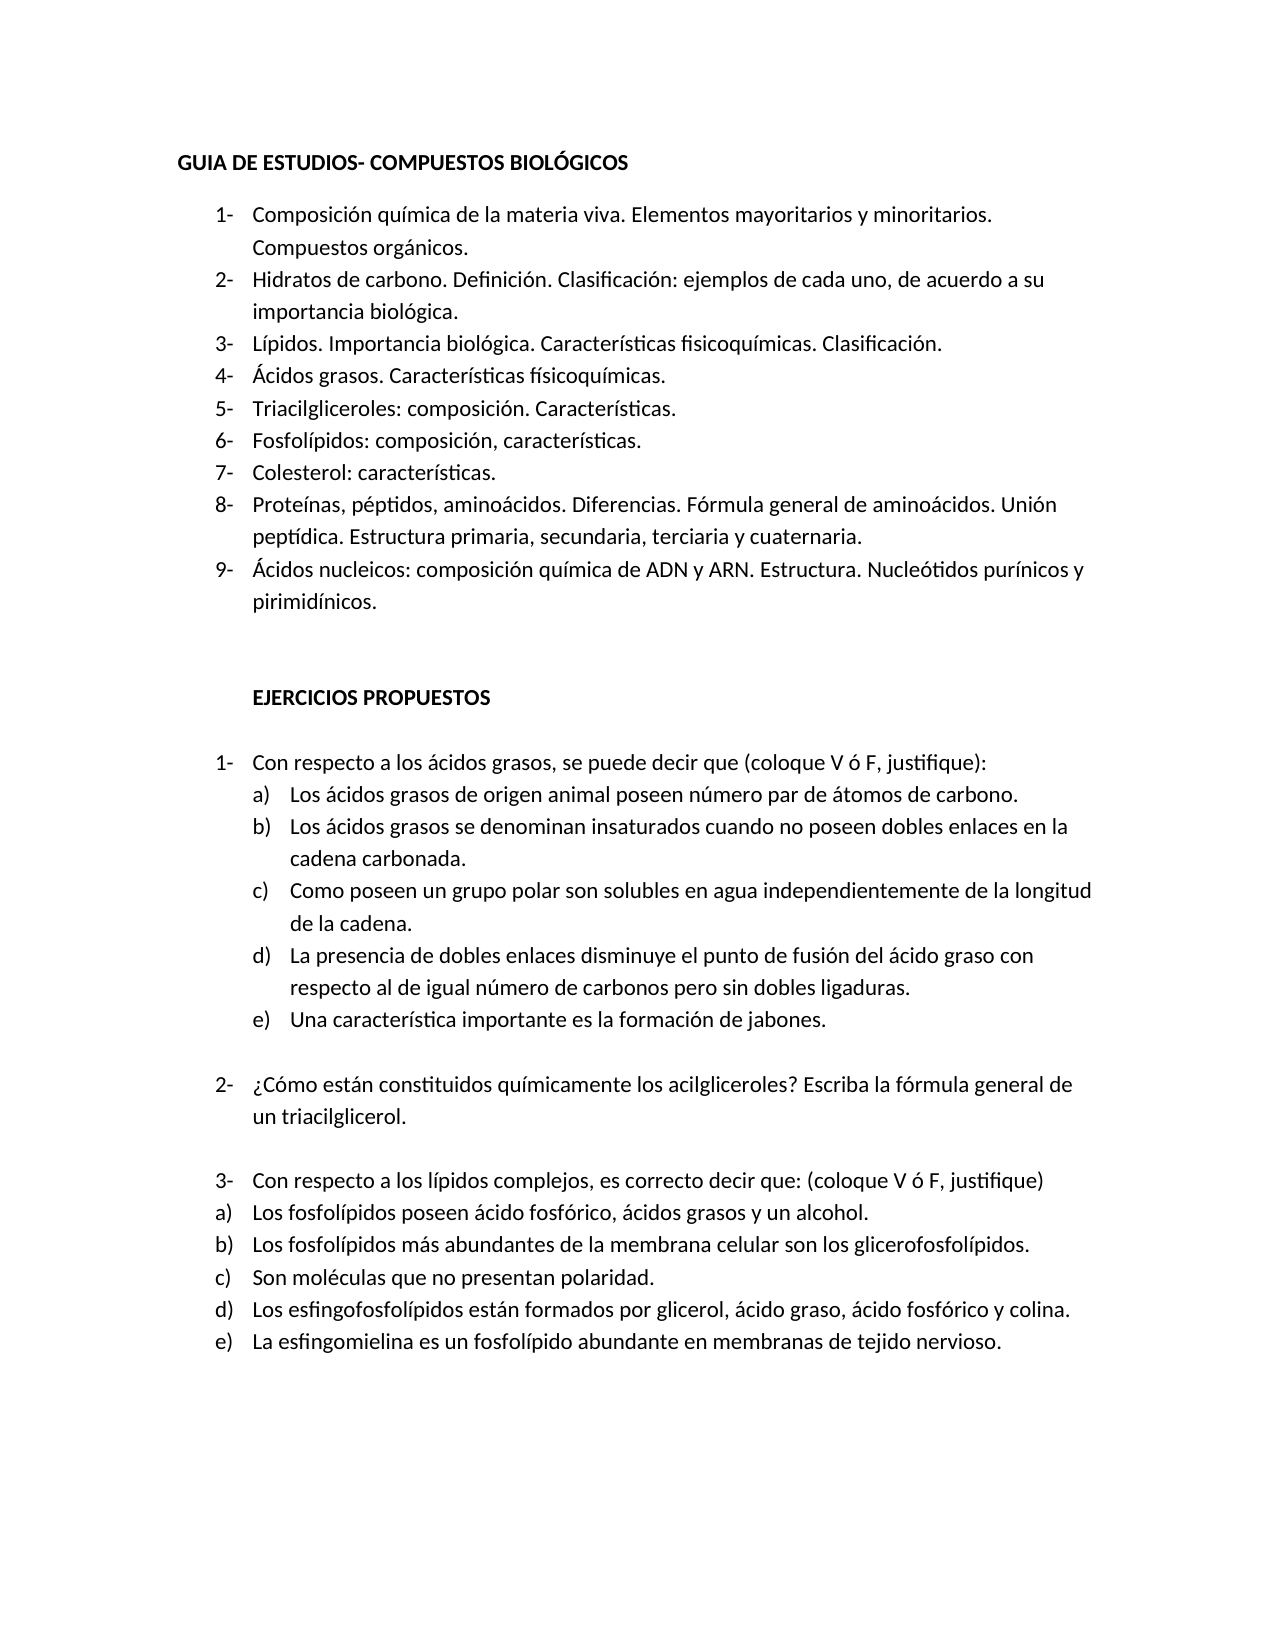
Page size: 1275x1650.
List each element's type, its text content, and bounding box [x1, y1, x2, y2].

list La presencia de dobles enlaces disminuye el punto de fusión del ácido graso con respecto al de igual número de carbonos pero sin dobles ligaduras. [252, 941, 1098, 1001]
list Los fosfolípidos más abundantes de la membrana celular son los glicerofosfolípidos. [215, 1231, 1098, 1259]
list Ácidos grasos. Características físicoquímicas. [215, 362, 1098, 389]
list Una característica importante es la formación de jabones. [252, 1005, 1098, 1033]
list Los fosfolípidos poseen ácido fosfórico, ácidos grasos y un alcohol. [215, 1198, 1098, 1226]
list Son moléculas que no presentan polaridad. [215, 1263, 1098, 1291]
list Hidratos de carbono. Definición. Clasificación: ejemplos de cada uno, de acuerdo a su importancia biológica. [215, 265, 1098, 325]
list Los ácidos grasos de origen animal poseen número par de átomos de carbono. [252, 780, 1098, 808]
list ¿Cómo están constituidos químicamente los acilgliceroles? Escriba la fórmula general de un triacilglicerol. [215, 1070, 1098, 1130]
list La esfingomielina es un fosfolípido abundante en membranas de tejido nervioso. [215, 1327, 1098, 1355]
list Fosfolípidos: composición, características. [215, 426, 1098, 454]
list Lípidos. Importancia biológica. Características fisicoquímicas. Clasificación. [215, 329, 1098, 357]
list Los esfingofosfolípidos están formados por glicerol, ácido graso, ácido fosfórico y colina. [215, 1295, 1098, 1323]
list Como poseen un grupo polar son solubles en agua independientemente de la longitud de la cadena. [252, 877, 1098, 937]
list Los ácidos grasos se denominan insaturados cuando no poseen dobles enlaces en la cadena carbonada. [252, 812, 1098, 872]
list Composición química de la materia viva. Elementos mayoritarios y minoritarios. Compuestos orgánicos. [215, 201, 1098, 261]
list Ácidos nucleicos: composición química de ADN y ARN. Estructura. Nucleótidos purínicos y pirimidínicos. [215, 555, 1098, 615]
list Con respecto a los lípidos complejos, es correcto decir que: (coloque V ó F, justifique) [215, 1166, 1098, 1194]
list Colesterol: características. [215, 458, 1098, 486]
list Con respecto a los ácidos grasos, se puede decir que (coloque V ó F, justifique): [215, 748, 1098, 776]
list EJERCICIOS PROPUESTOS [252, 683, 1098, 711]
list Triacilgliceroles: composición. Características. [215, 394, 1098, 422]
text GUIA DE ESTUDIOS- COMPUESTOS BIOLÓGICOS [177, 148, 1098, 176]
list Proteínas, péptidos, aminoácidos. Diferencias. Fórmula general de aminoácidos. Unión peptídica. Estructura primaria, secundaria, terciaria y cuaternaria. [215, 490, 1098, 551]
